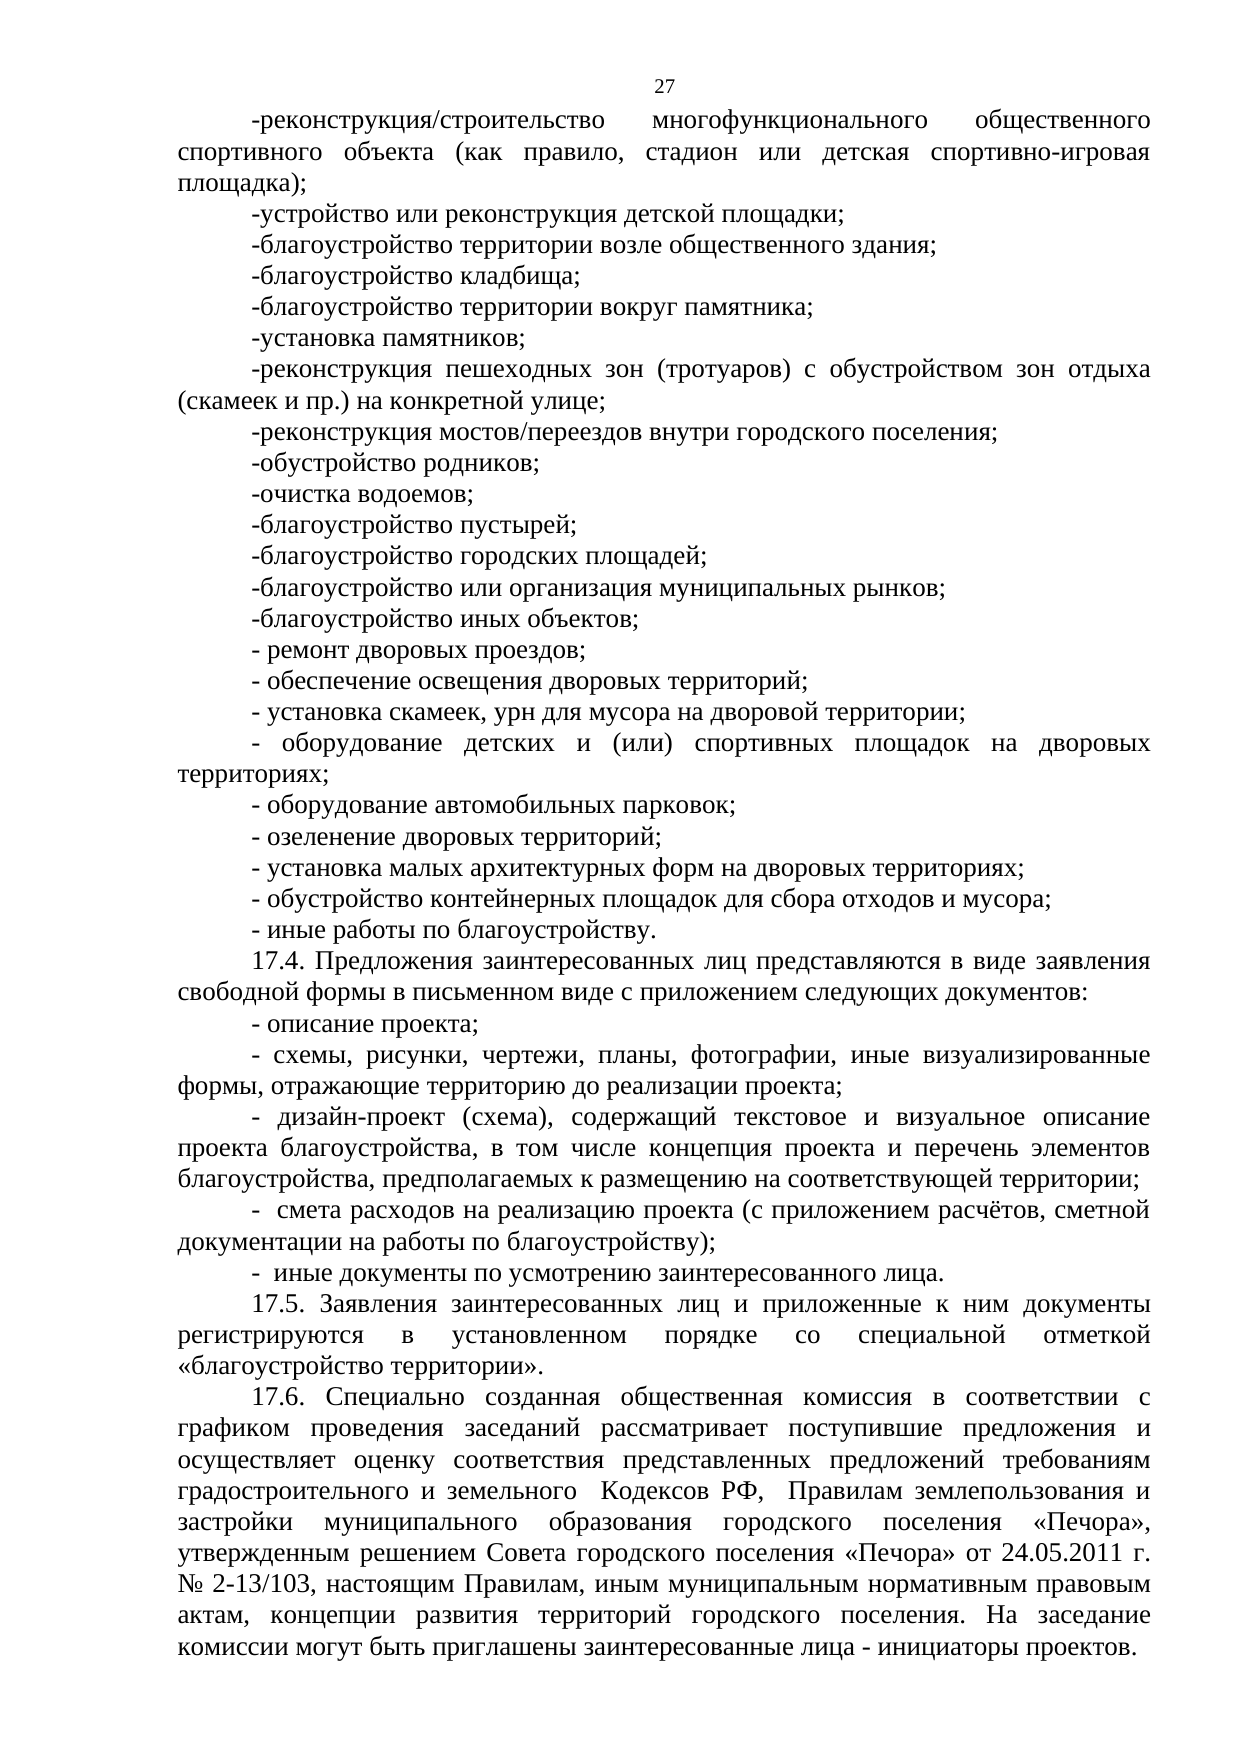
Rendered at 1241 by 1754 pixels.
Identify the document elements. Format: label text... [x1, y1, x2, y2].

text 17.6. Специально созданная общественная комиссия в соответствии с графиком проведения заседаний рассматривает поступившие предложения и осуществляет оценку соответствия представленных предложений требованиям градостроительного и земельного Кодексов РФ, Правилам землепользования и застройки муниципального образования городского поселения «Печора», утвержденным решением Совета городского поселения «Печора» от 24.05.2011 г. № 2-13/103, настоящим Правилам, иным муниципальным нормативным правовым актам, концепции развития территорий городского поселения. На заседание комиссии могут быть приглашены заинтересованные лица - инициаторы проектов. [177, 1380, 1152, 1661]
text 17.5. Заявления заинтересованных лиц и приложенные к ним документы регистрируются в установленном порядке со специальной отметкой «благоустройство территории». [177, 1287, 1152, 1380]
text - оборудование автомобильных парковок; [177, 789, 1152, 820]
text -устройство или реконструкция детской площадки; [177, 197, 1152, 228]
text 17.4. Предложения заинтересованных лиц представляются в виде заявления свободной формы в письменном виде с приложением следующих документов: [177, 944, 1152, 1007]
text -благоустройство кладбища; [177, 259, 1152, 290]
text -очистка водоемов; [177, 477, 1152, 508]
text -благоустройство иных объектов; [177, 602, 1152, 633]
text -обустройство родников; [177, 446, 1152, 477]
text -благоустройство городских площадей; [177, 539, 1152, 571]
text - иные работы по благоустройству. [177, 913, 1152, 944]
text -благоустройство территории возле общественного здания; [177, 228, 1152, 259]
text - обустройство контейнерных площадок для сбора отходов и мусора; [177, 882, 1152, 913]
text - смета расходов на реализацию проекта (с приложением расчётов, сметной документации на работы по благоустройству); [177, 1193, 1152, 1256]
text - установка скамеек, урн для мусора на дворовой территории; [177, 695, 1152, 726]
text -благоустройство или организация муниципальных рынков; [177, 571, 1152, 602]
text - описание проекта; [177, 1007, 1152, 1038]
text - схемы, рисунки, чертежи, планы, фотографии, иные визуализированные формы, отражающие территорию до реализации проекта; [177, 1038, 1152, 1100]
text -благоустройство территории вокруг памятника; [177, 290, 1152, 321]
text -реконструкция/строительство многофункционального общественного спортивного объекта (как правило, стадион или детская спортивно-игровая площадка); [177, 103, 1152, 197]
text - обеспечение освещения дворовых территорий; [177, 664, 1152, 695]
text - дизайн-проект (схема), содержащий текстовое и визуальное описание проекта благоустройства, в том числе концепция проекта и перечень элементов благоустройства, предполагаемых к размещению на соответствующей территории; [177, 1100, 1152, 1193]
text - оборудование детских и (или) спортивных площадок на дворовых территориях; [177, 726, 1152, 789]
text - озеленение дворовых территорий; [177, 820, 1152, 851]
text - ремонт дворовых проездов; [177, 633, 1152, 664]
text -благоустройство пустырей; [177, 508, 1152, 539]
text - иные документы по усмотрению заинтересованного лица. [177, 1256, 1152, 1287]
text -реконструкция пешеходных зон (тротуаров) с обустройством зон отдыха (скамеек и пр.) на конкретной улице; [177, 353, 1152, 415]
text - установка малых архитектурных форм на дворовых территориях; [177, 851, 1152, 882]
text -установка памятников; [177, 321, 1152, 353]
text -реконструкция мостов/переездов внутри городского поселения; [177, 415, 1152, 446]
